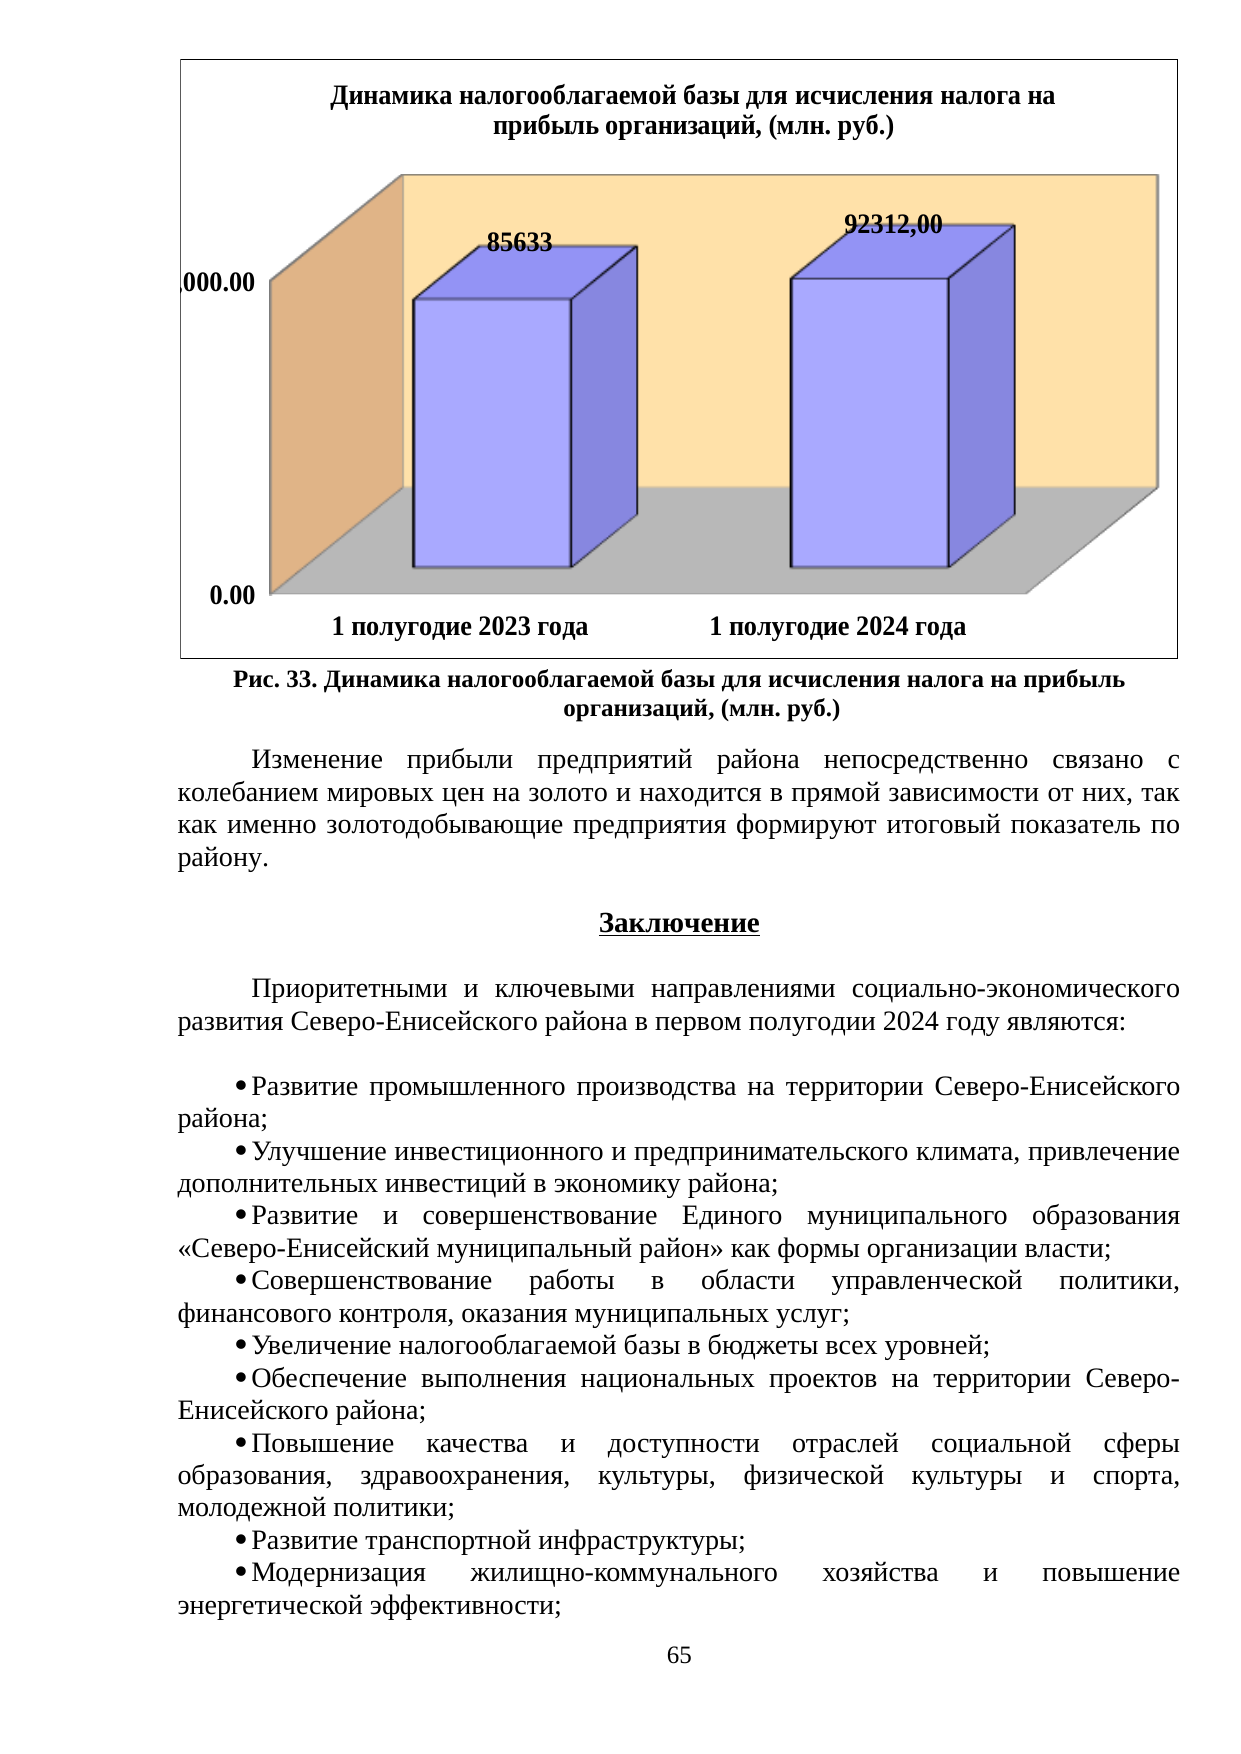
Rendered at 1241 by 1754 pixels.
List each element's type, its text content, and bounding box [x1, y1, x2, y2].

list Развитие и совершенствование Единого муниципального образования «Северо-Енисейский муниципальный район» как формы организации власти; [177, 1198, 1181, 1263]
text Изменение прибыли предприятий района непосредственно связано с колебанием мировых цен на золото и находится в прямой зависимости от них, так как именно золотодобывающие предприятия формируют итоговый показатель по району. [177, 742, 1181, 872]
text Заключение [177, 906, 1181, 939]
text Приоритетными и ключевыми направлениями социально-экономического развития Северо-Енисейского района в первом полугодии 2024 году являются: [177, 971, 1181, 1036]
list Совершенствование работы в области управленческой политики, финансового контроля, оказания муниципальных услуг; [177, 1263, 1181, 1328]
list Увеличение налогооблагаемой базы в бюджеты всех уровней; [177, 1328, 1181, 1361]
list Улучшение инвестиционного и предпринимательского климата, привлечение дополнительных инвестиций в экономику района; [177, 1133, 1181, 1198]
list Повышение качества и доступности отраслей социальной сферы образования, здравоохранения, культуры, физической культуры и спорта, молодежной политики; [177, 1426, 1181, 1523]
list Обеспечение выполнения национальных проектов на территории Северо-Енисейского района; [177, 1361, 1181, 1426]
list Развитие транспортной инфраструктуры; [177, 1523, 1181, 1555]
list Рис. 33. Динамика налогооблагаемой базы для исчисления налога на прибыль организаций, (млн. руб.) [177, 664, 1181, 722]
list Развитие промышленного производства на территории Северо-Енисейского района; [177, 1069, 1181, 1133]
list Модернизация жилищно-коммунального хозяйства и повышение энергетической эффективности; [177, 1555, 1181, 1620]
